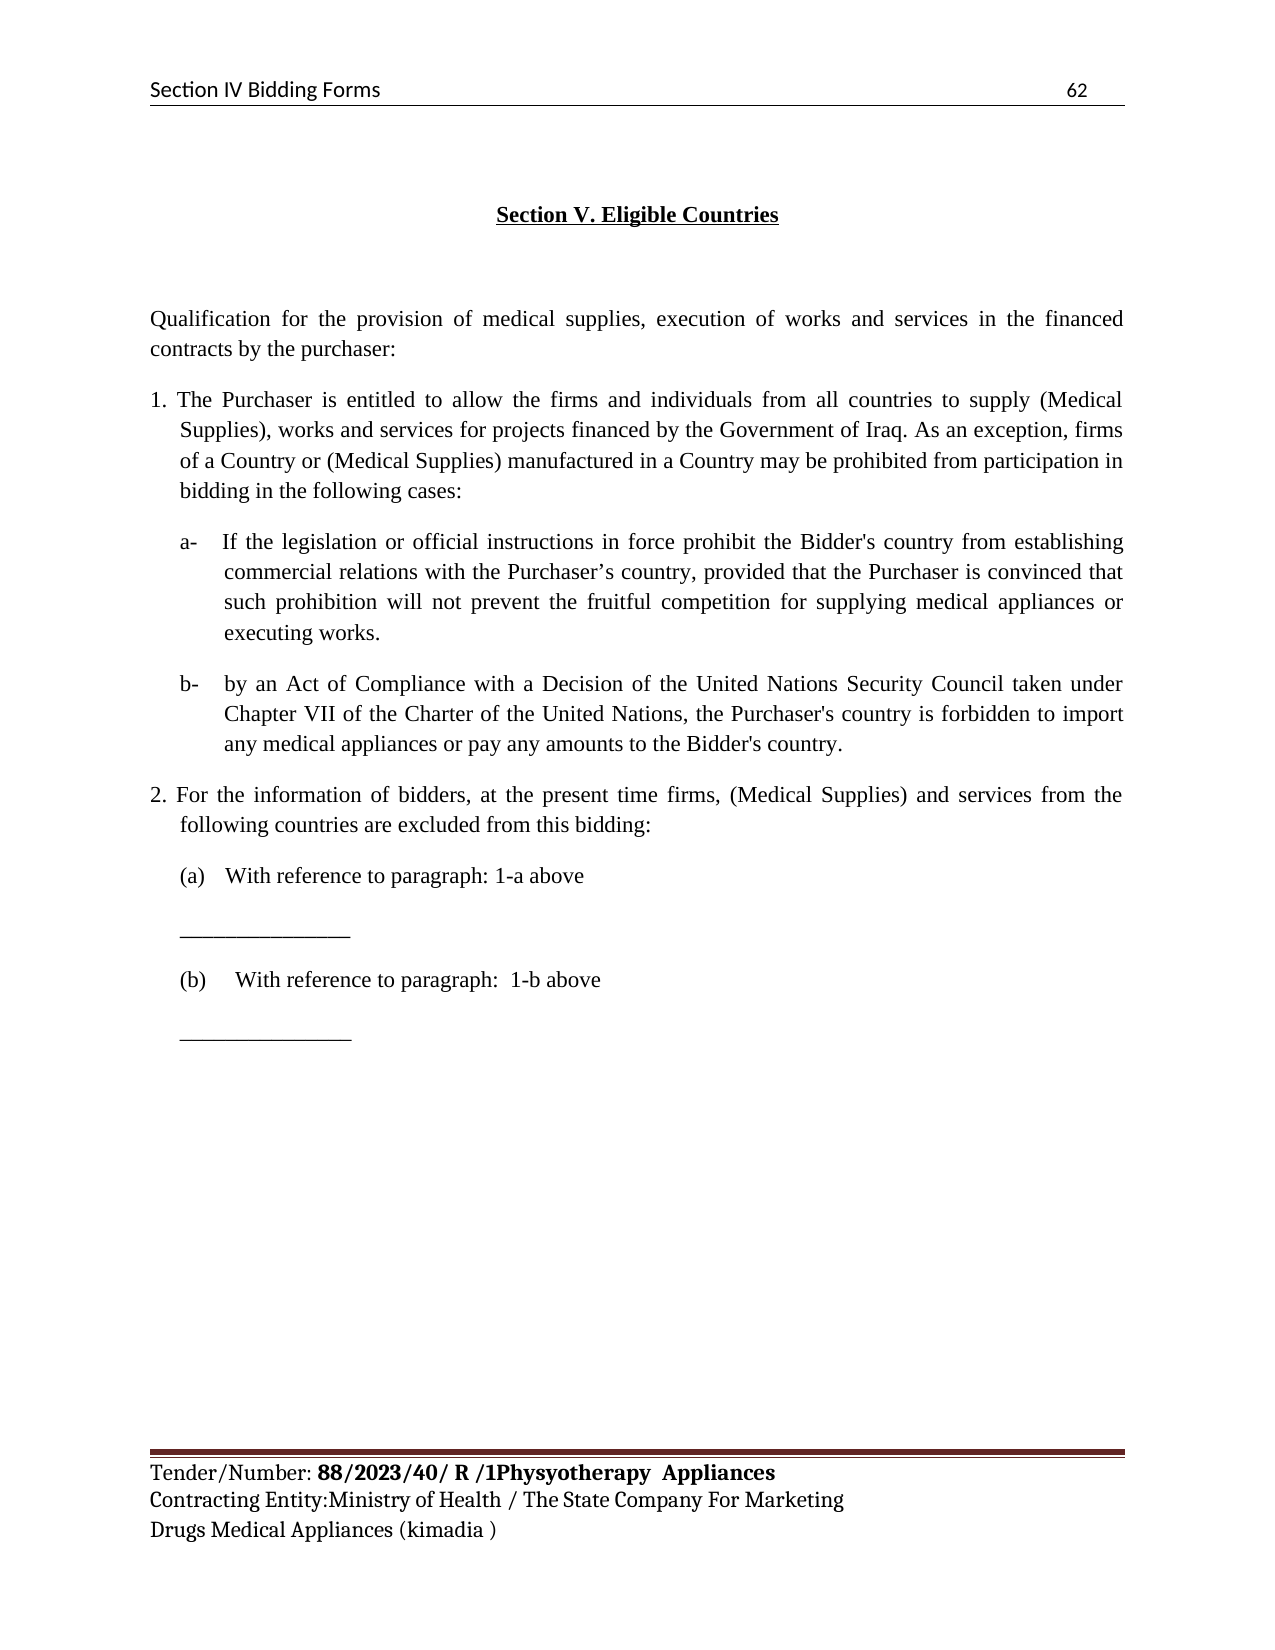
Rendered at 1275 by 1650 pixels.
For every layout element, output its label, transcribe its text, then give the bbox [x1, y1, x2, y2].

text _______________ [179, 913, 1125, 941]
text 1. The Purchaser is entitled to allow the firms and individuals from all countries to supply (Medical Supplies), works and services for projects financed by the Government of Iraq. As an exception, firms of a Country or (Medical Supplies) manufactured in a Country may be prohibited from participation in bidding in the following cases: [150, 386, 1125, 503]
text 2. For the information of bidders, at the present time firms, (Medical Supplies) and services from the following countries are excluded from this bidding: [150, 781, 1125, 838]
text (b) With reference to paragraph: 1-b above [179, 966, 1125, 993]
text Section V. Eligible Countries [150, 201, 1125, 227]
text Qualification for the provision of medical supplies, execution of works and services in the financed contracts by the purchaser: [150, 305, 1125, 362]
text a- If the legislation or official instructions in force prohibit the Bidder's country from establishing commercial relations with the Purchaser’s country, provided that the Purchaser is convinced that such prohibition will not prevent the fruitful competition for supplying medical appliances or executing works. [179, 528, 1125, 645]
text b- by an Act of Compliance with a Decision of the United Nations Security Council taken under Chapter VII of the Charter of the United Nations, the Purchaser's country is forbidden to import any medical appliances or pay any amounts to the Bidder's country. [179, 670, 1125, 756]
text _______________ [179, 1017, 1125, 1044]
text (a) With reference to paragraph: 1-a above [179, 862, 1125, 889]
